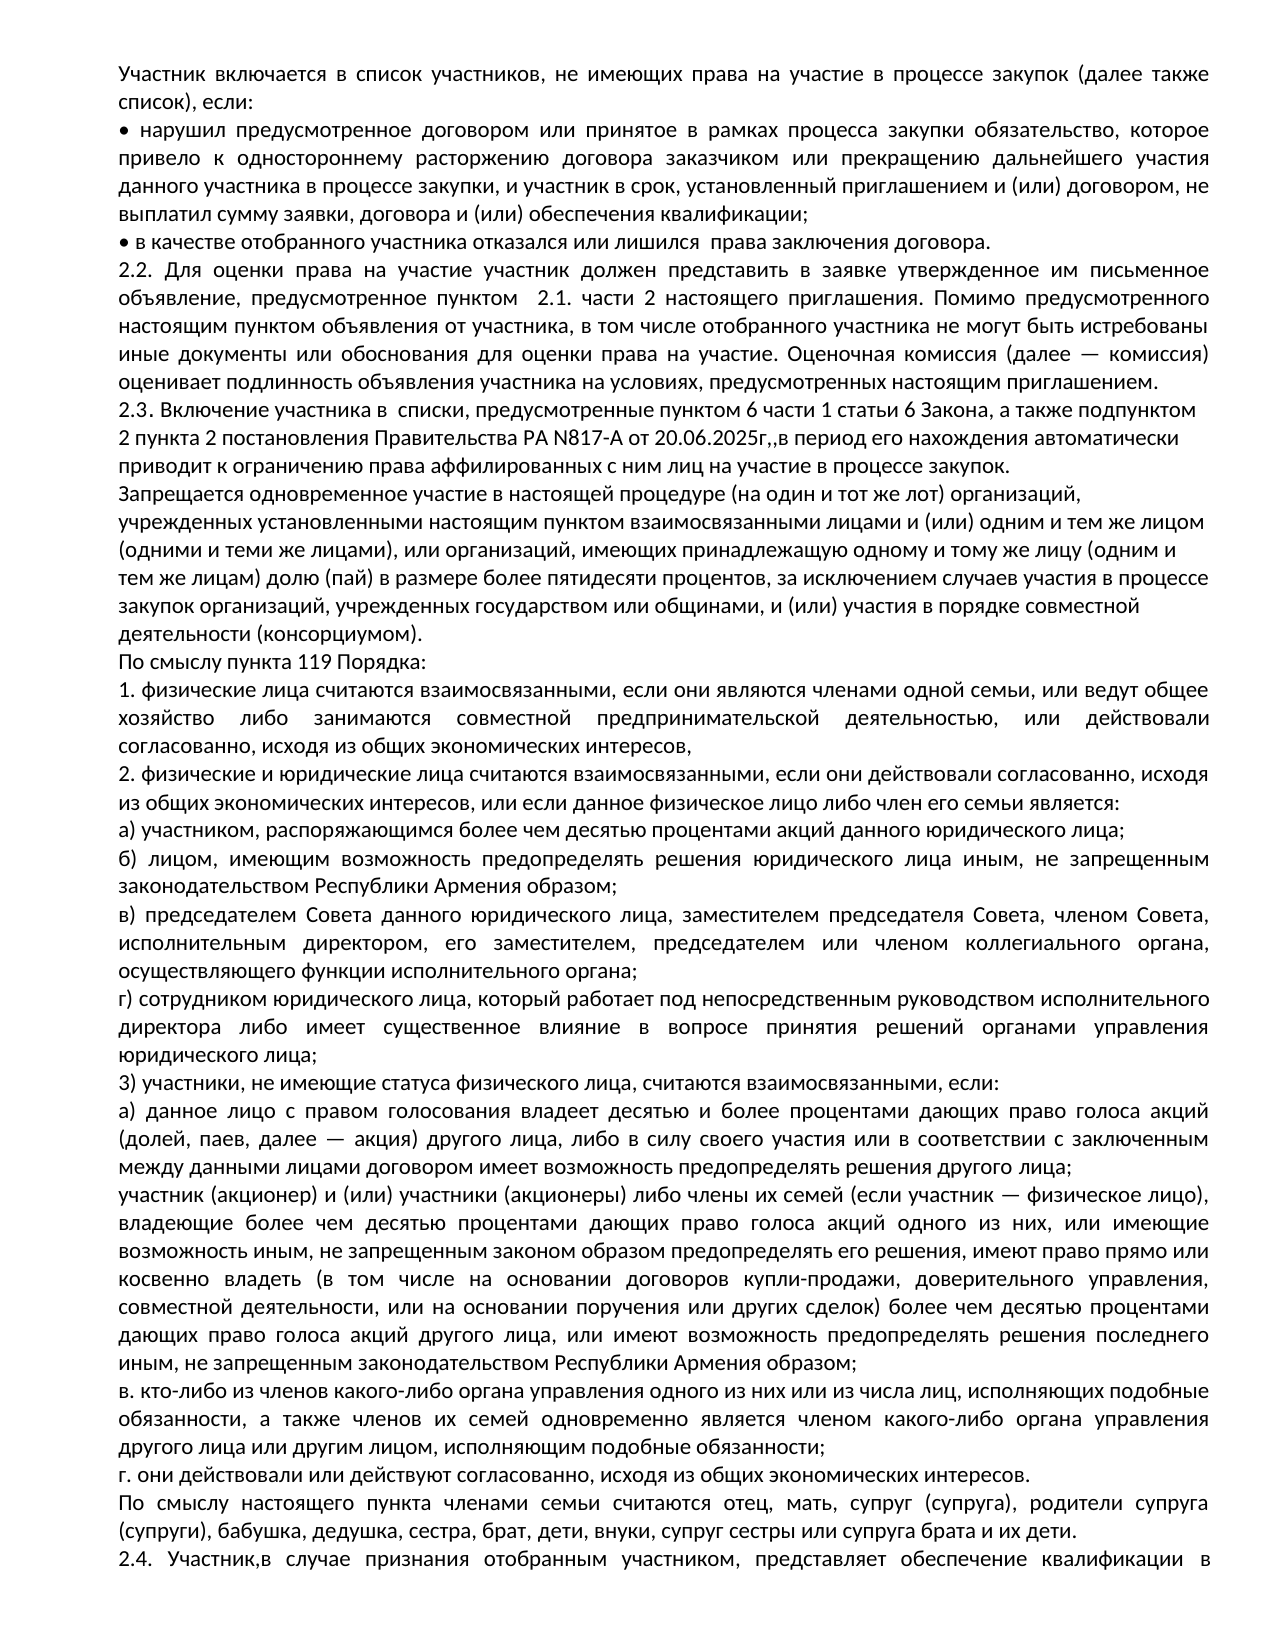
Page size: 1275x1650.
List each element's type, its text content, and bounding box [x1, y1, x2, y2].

text • нарушил предусмотренное договором или принятое в рамках процесса закупки обязательство, которое привело к одностороннему расторжению договора заказчиком или прекращению дальнейшего участия данного участника в процессе закупки, и участник в срок, установленный приглашением и (или) договором, не выплатил сумму заявки, договора и (или) обеспечения квалификации; [118, 115, 1211, 227]
text участник (акционер) и (или) участники (акционеры) либо члены их семей (если участник — физическое лицо), владеющие более чем десятью процентами дающих право голоса акций одного из них, или имеющие возможность иным, не запрещенным законом образом предопределять его решения, имеют право прямо или косвенно владеть (в том числе на основании договоров купли-продажи, доверительного управления, совместной деятельности, или на основании поручения или других сделок) более чем десятью процентами дающих право голоса акций другого лица, или имеют возможность предопределять решения последнего иным, не запрещенным законодательством Республики Армения образом; [118, 1180, 1211, 1376]
text 2.3․ Включение участника в списки, предусмотренные пунктом 6 части 1 статьи 6 Закона, а также подпунктом 2 пункта 2 постановления Правительства РА N817-А от 20.06.2025г,,в период его нахождения автоматически приводит к ограничению права аффилированных с ним лиц на участие в процессе закупок. [118, 395, 1211, 479]
text По смыслу настоящего пункта членами семьи считаются отец, мать, супруг (супруга), родители супруга (супруги), бабушка, дедушка, сестра, брат, дети, внуки, супруг сестры или супруга брата и их дети. [118, 1488, 1211, 1544]
text Запрещается одновременное участие в настоящей процедуре (на один и тот же лот) организаций, учрежденных установленными настоящим пунктом взаимосвязанными лицами и (или) одним и тем же лицом (одними и теми же лицами), или организаций, имеющих принадлежащую одному и тому же лицу (одним и тем же лицам) долю (пай) в размере более пятидесяти процентов, за исключением случаев участия в процессе закупок организаций, учрежденных государством или общинами, и (или) участия в порядке совместной деятельности (консорциумом). [118, 479, 1211, 647]
text б) лицом, имеющим возможность предопределять решения юридического лица иным, не запрещенным законодательством Республики Армения образом; [118, 844, 1211, 900]
text 2. физические и юридические лица считаются взаимосвязанными, если они действовали согласованно, исходя из общих экономических интересов, или если данное физическое лицо либо член его семьи является: [118, 759, 1211, 816]
text Участник включается в список участников, не имеющих права на участие в процессе закупок (далее также список), если: [118, 59, 1211, 115]
text г) сотрудником юридического лица, который работает под непосредственным руководством исполнительного директора либо имеет существенное влияние в вопросе принятия решений органами управления юридического лица; [118, 984, 1211, 1068]
text в. кто-либо из членов какого-либо органа управления одного из них или из числа лиц, исполняющих подобные обязанности, а также членов их семей одновременно является членом какого-либо органа управления другого лица или другим лицом, исполняющим подобные обязанности; [118, 1376, 1211, 1460]
text а) участником, распоряжающимся более чем десятью процентами акций данного юридического лица; [118, 816, 1211, 844]
text По смыслу пункта 119 Порядка: [118, 647, 1211, 676]
text а) данное лицо с правом голосования владеет десятью и более процентами дающих право голоса акций (долей, паев, далее — акция) другого лица, либо в силу своего участия или в соответствии с заключенным между данными лицами договором имеет возможность предопределять решения другого лица; [118, 1096, 1211, 1180]
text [118, 1544, 1211, 1572]
text 1. физические лица считаются взаимосвязанными, если они являются членами одной семьи, или ведут общее хозяйство либо занимаются совместной предпринимательской деятельностью, или действовали согласованно, исходя из общих экономических интересов, [118, 676, 1211, 759]
text в) председателем Совета данного юридического лица, заместителем председателя Совета, членом Совета, исполнительным директором, его заместителем, председателем или членом коллегиального органа, осуществляющего функции исполнительного органа; [118, 900, 1211, 984]
text • в качестве отобранного участника отказался или лишился права заключения договора. [118, 227, 1211, 255]
text г. они действовали или действуют согласованно, исходя из общих экономических интересов. [118, 1460, 1211, 1488]
text 2.2. Для оценки права на участие участник должен представить в заявке утвержденное им письменное объявление, предусмотренное пунктом 2.1. части 2 настоящего приглашения. Помимо предусмотренного настоящим пунктом объявления от участника, в том числе отобранного участника не могут быть истребованы иные документы или обоснования для оценки права на участие. Оценочная комиссия (далее — комиссия) оценивает подлинность объявления участника на условиях, предусмотренных настоящим приглашением. [118, 255, 1211, 395]
text 3) участники, не имеющие статуса физического лица, считаются взаимосвязанными, если: [118, 1068, 1211, 1096]
